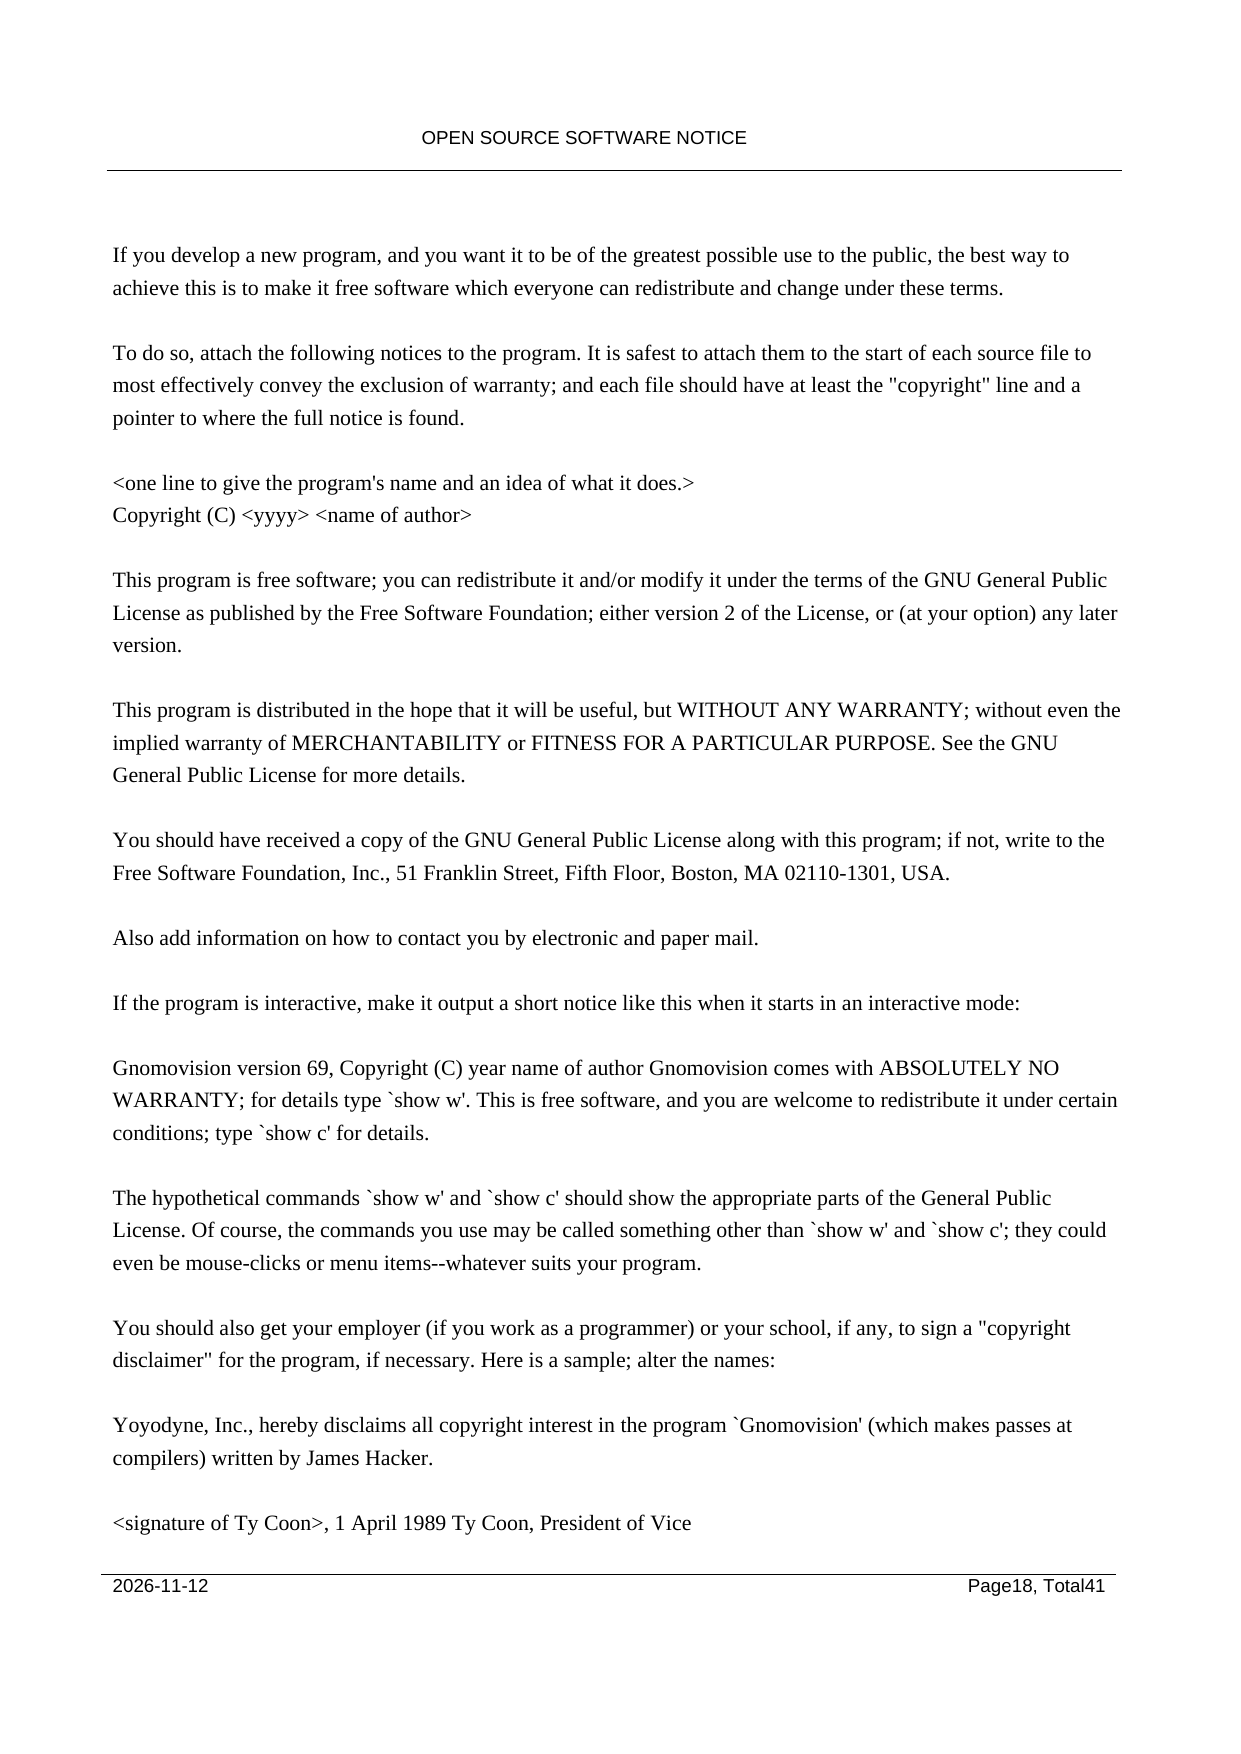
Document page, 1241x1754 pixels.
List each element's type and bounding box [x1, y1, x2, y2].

text [112, 206, 1128, 1539]
